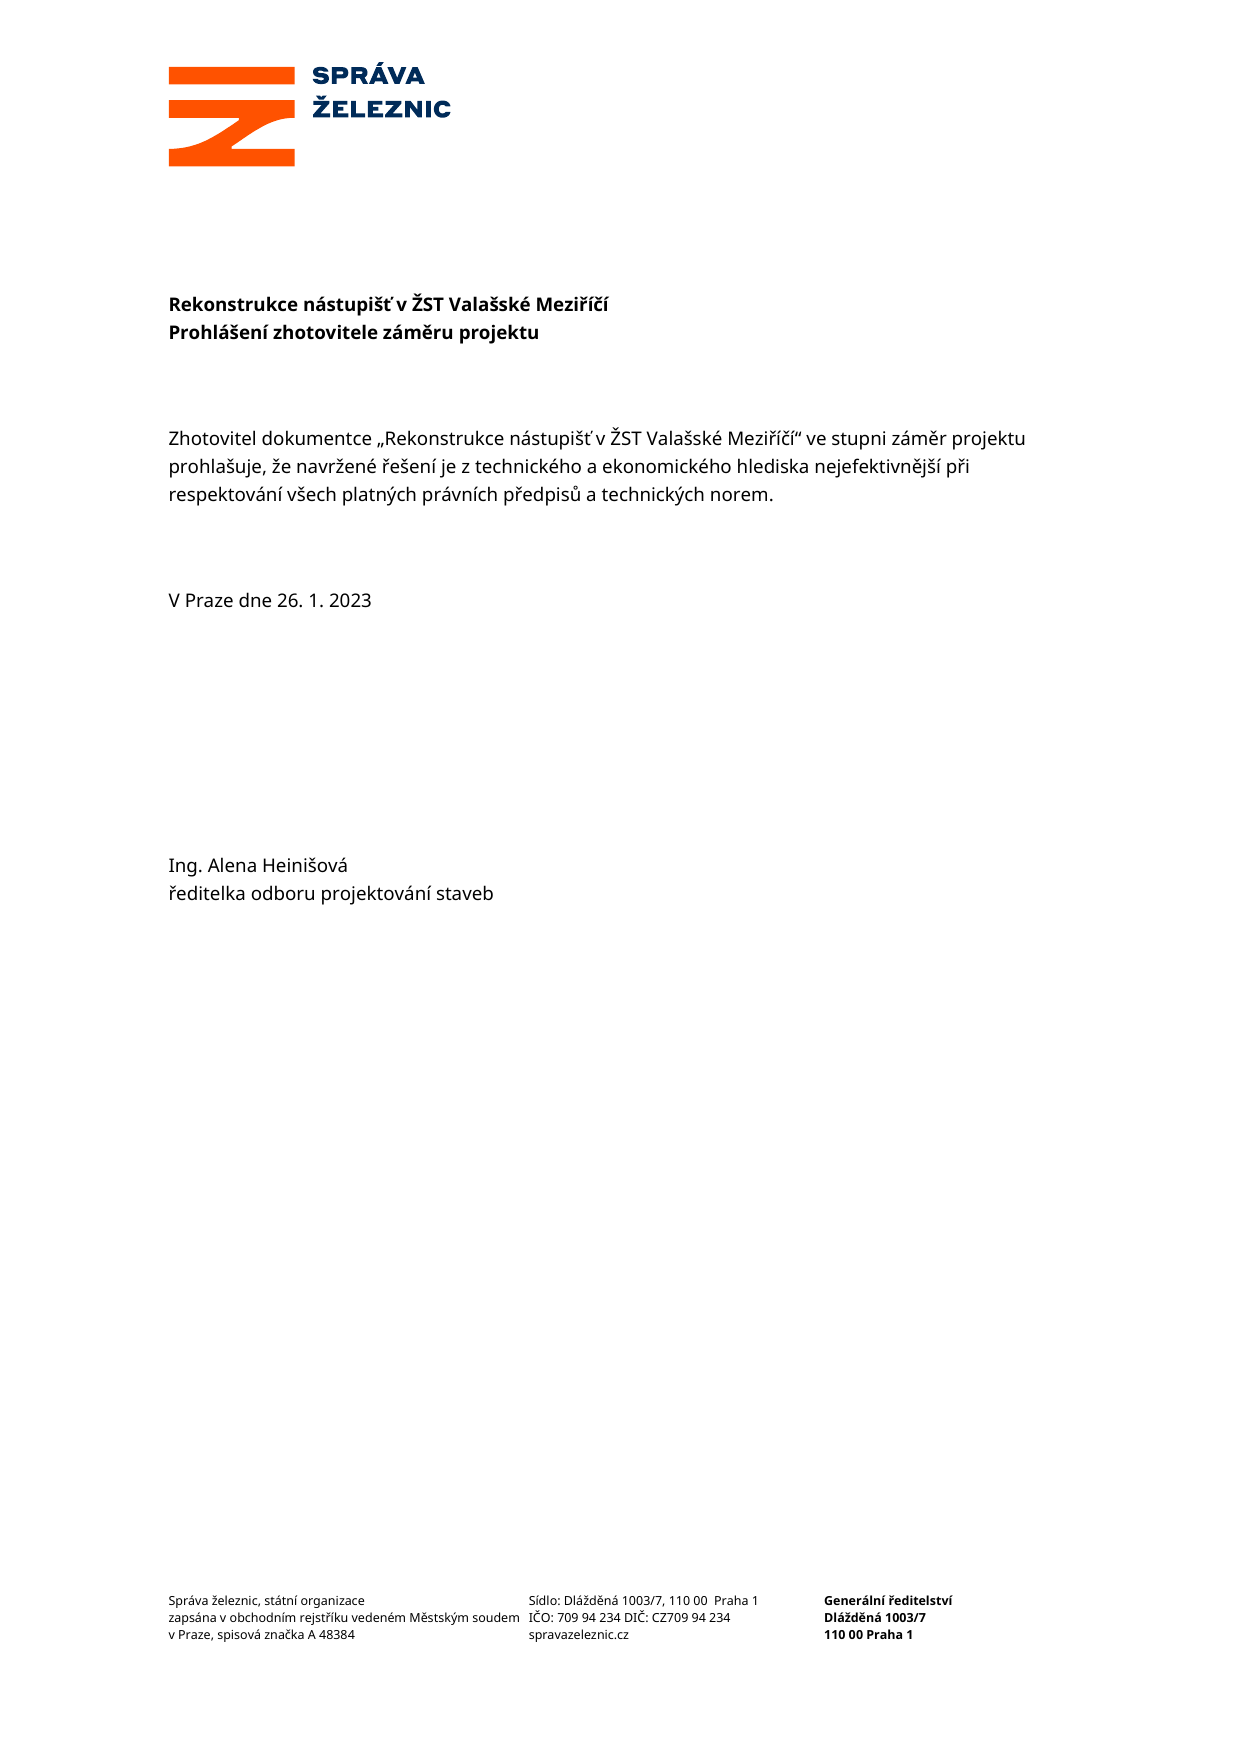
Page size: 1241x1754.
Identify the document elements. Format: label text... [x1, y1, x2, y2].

text Rekonstrukce nástupišť v ŽST Valašské Meziříčí [168, 291, 1072, 317]
text V Praze dne 26. 1. 2023 [168, 587, 1072, 613]
text Prohlášení zhotovitele záměru projektu [168, 319, 1072, 345]
text Ing. Alena Heinišová [168, 852, 1072, 878]
text ředitelka odboru projektování staveb [168, 881, 1072, 906]
text Zhotovitel dokumentce „Rekonstrukce nástupišť v ŽST Valašské Meziříčí“ ve stupni záměr projektu prohlašuje, že navržené řešení je z technického a ekonomického hlediska nejefektivnější při respektování všech platných právních předpisů a technických norem. [168, 425, 1072, 507]
